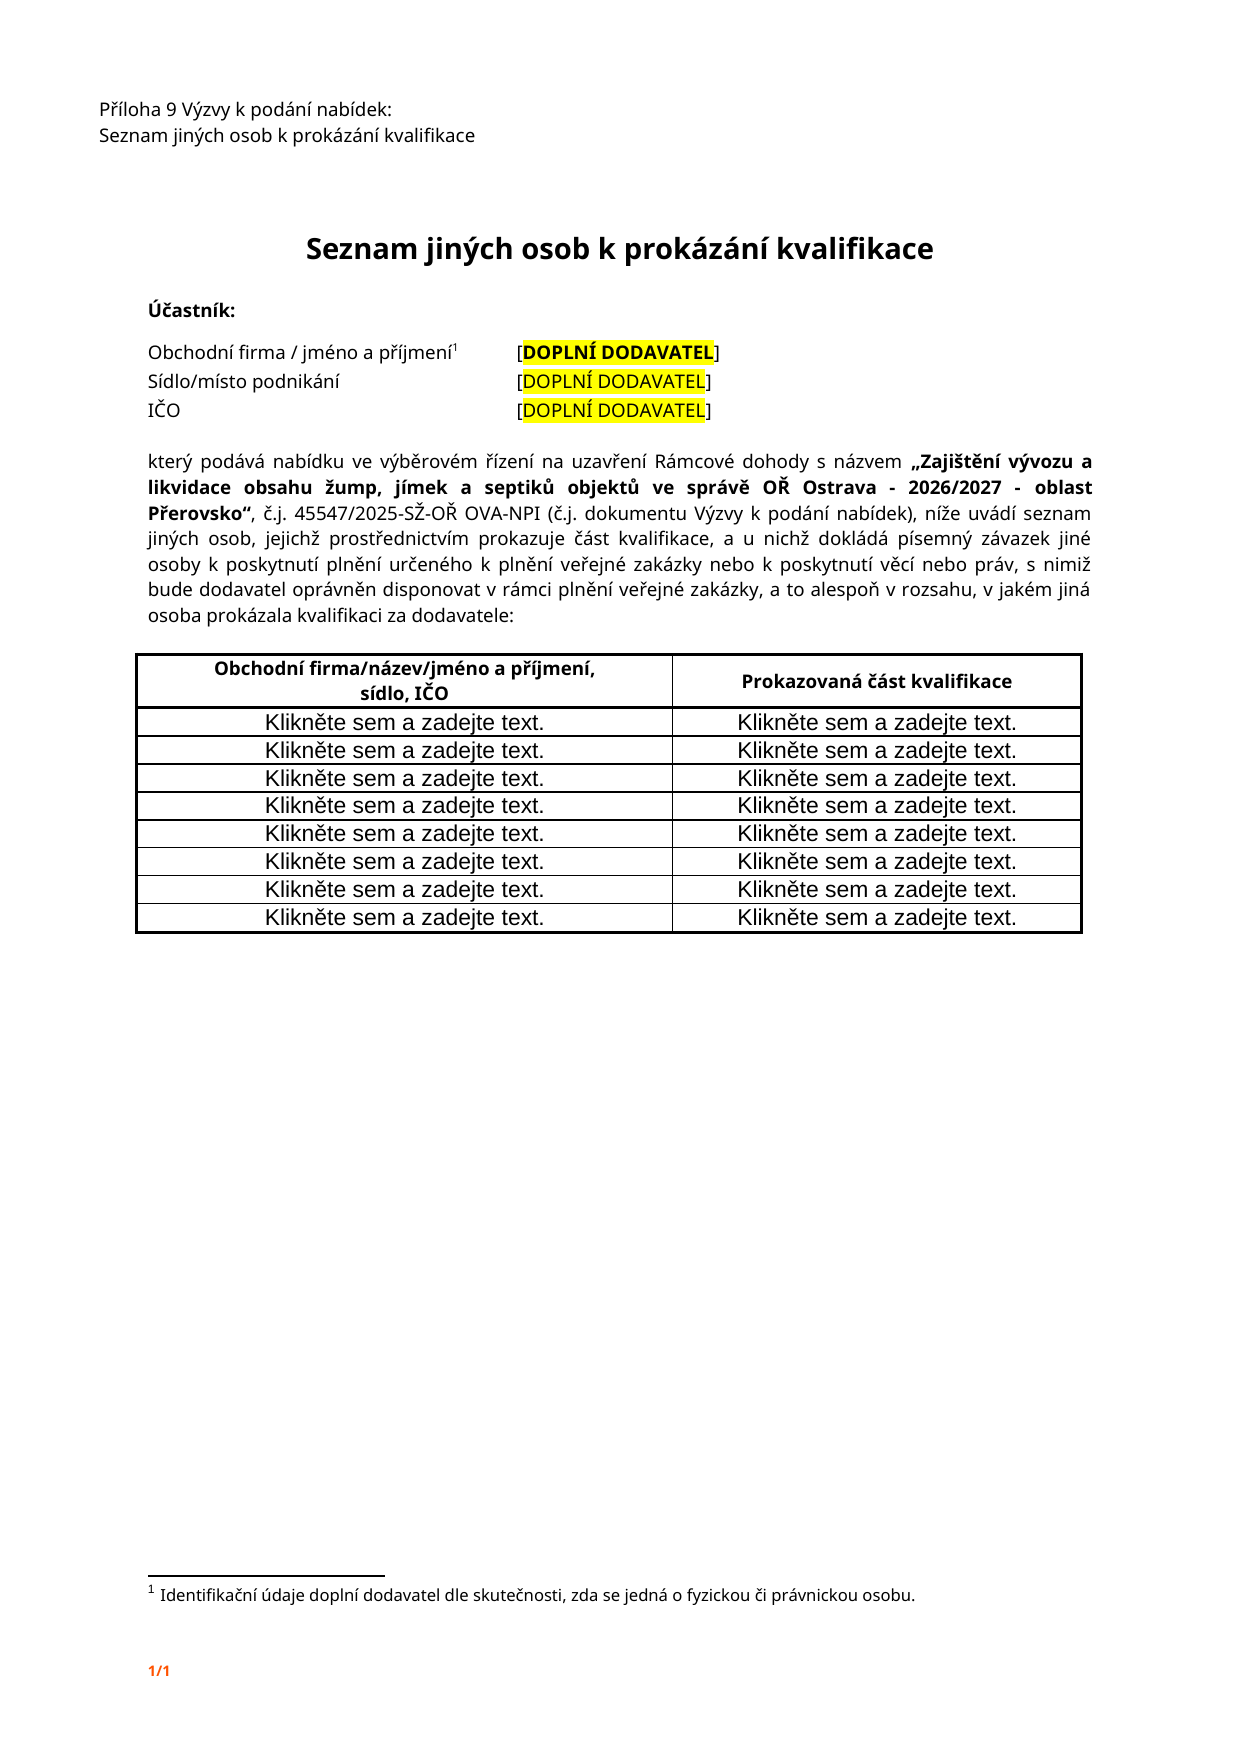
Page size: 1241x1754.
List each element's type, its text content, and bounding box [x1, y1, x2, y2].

text který podává nabídku ve výběrovém řízení na uzavření Rámcové dohody s názvem „Zajištění vývozu a likvidace obsahu žump, jímek a septiků objektů ve správě OŘ Ostrava - 2026/2027 - oblast Přerovsko“, č.j. 45547/2025-SŽ-OŘ OVA-NPI (č.j. dokumentu Výzvy k podání nabídek), níže uvádí seznam jiných osob, jejichž prostřednictvím prokazuje část kvalifikace, a u nichž dokládá písemný závazek jiné osoby k poskytnutí plnění určeného k plnění veřejné zakázky nebo k poskytnutí věcí nebo práv, s nimiž bude dodavatel oprávněn disponovat v rámci plnění veřejné zakázky, a to alespoň v rozsahu, v jakém jiná osoba prokázala kvalifikaci za dodavatele: [148, 449, 1093, 627]
table_header Prokazovaná část kvalifikace [673, 656, 1080, 706]
text Sídlo/místo podnikání [DOPLNÍ DODAVATEL] [148, 365, 1093, 394]
table_header Obchodní firma/název/jméno a příjmení, sídlo, IČO [138, 656, 672, 706]
text Obchodní firma / jméno a příjmení [148, 336, 1093, 365]
text Účastník: [148, 293, 1093, 324]
title Seznam jiných osob k prokázání kvalifikace [148, 228, 1093, 268]
text IČO [148, 394, 1093, 423]
